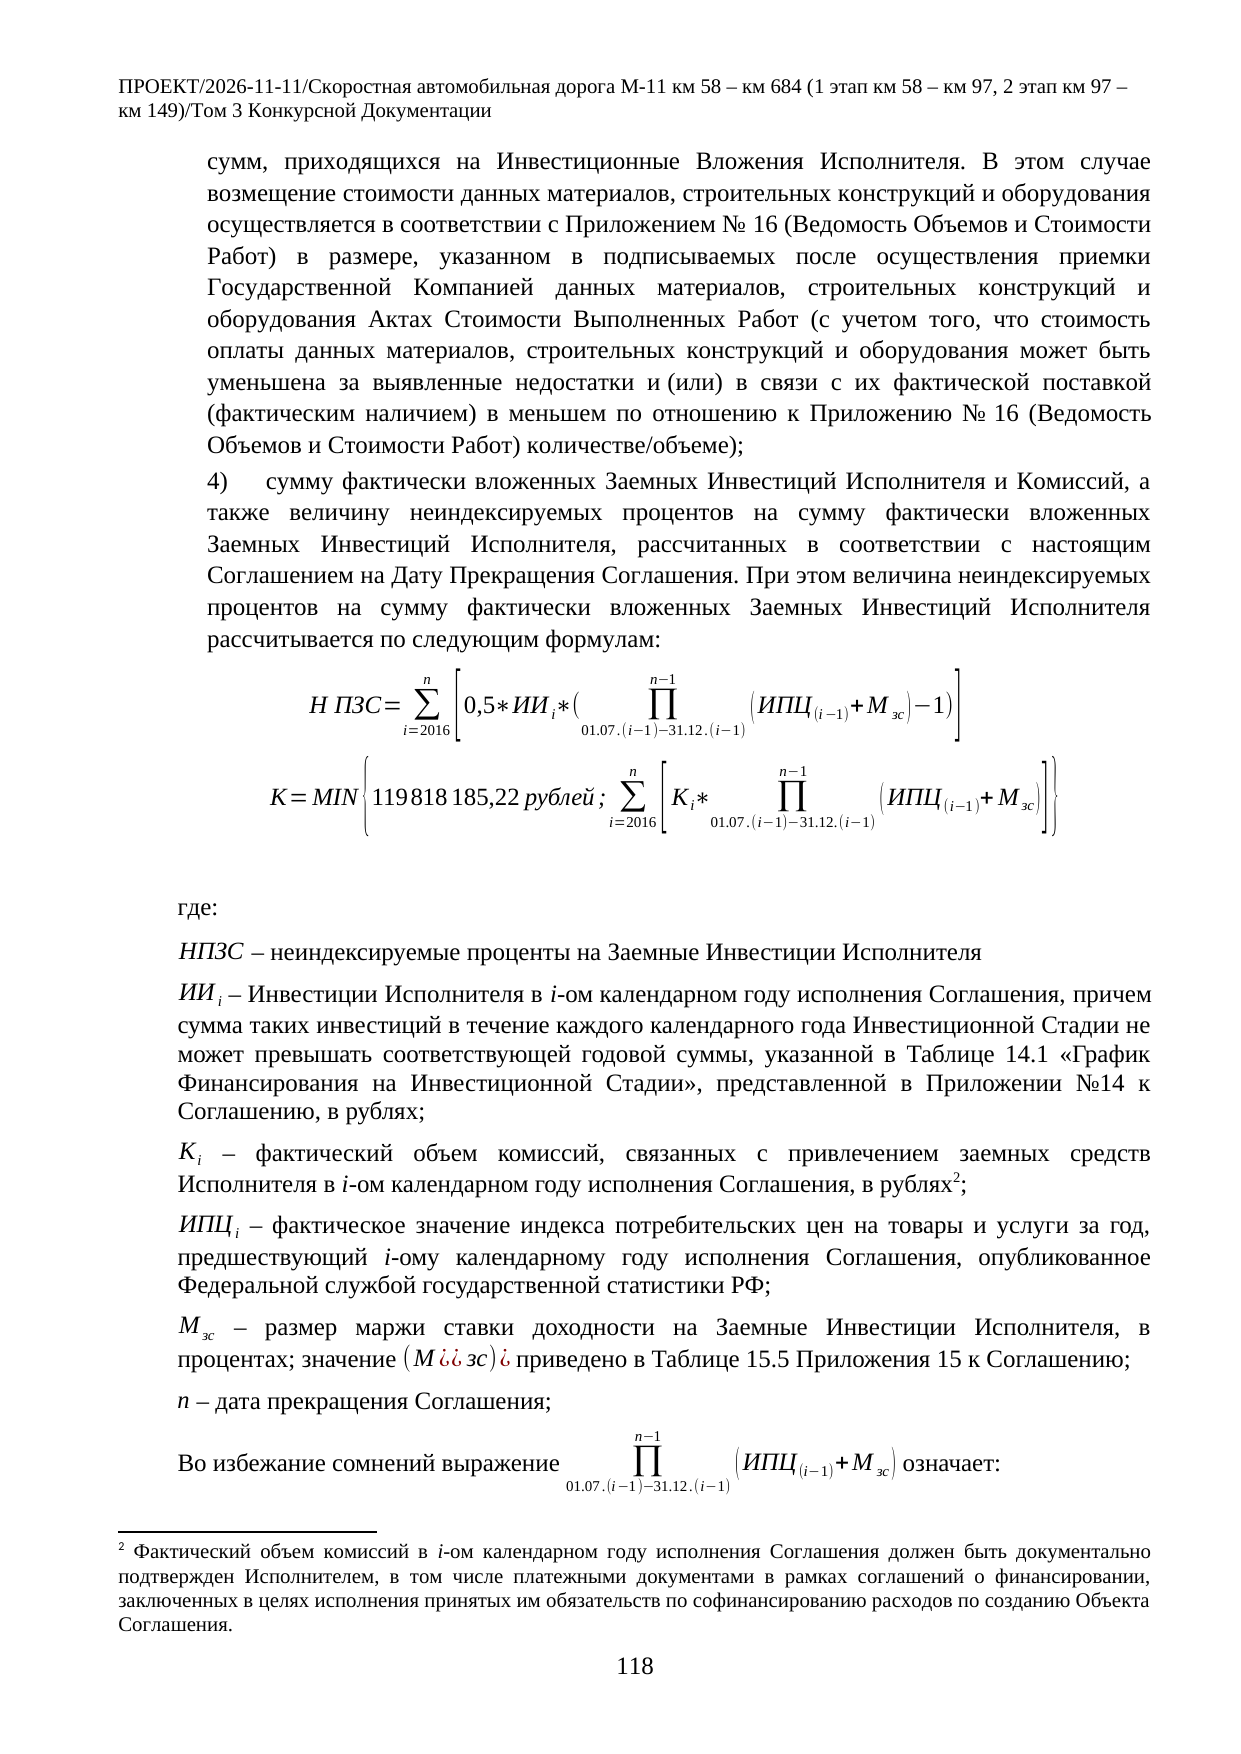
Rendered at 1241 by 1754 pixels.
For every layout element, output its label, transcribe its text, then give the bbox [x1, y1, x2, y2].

text Во избежание сомнений выражение означает: [177, 1428, 1152, 1496]
subtitle сумму фактически вложенных Заемных Инвестиций Исполнителя и Комиссий, а также величину неиндексируемых процентов на сумму фактически вложенных Заемных Инвестиций Исполнителя, рассчитанных в соответствии с настоящим Соглашением на Дату Прекращения Соглашения. При этом величина неиндексируемых процентов на сумму фактически вложенных Заемных Инвестиций Исполнителя рассчитывается по следующим формулам: [207, 466, 1152, 652]
text – неиндексируемые проценты на Заемные Инвестиции Исполнителя [177, 937, 1152, 966]
subtitle где: [177, 892, 1152, 921]
text – размер маржи ставки доходности на Заемные Инвестиции Исполнителя, в процентах; значение приведено в Таблице 15.5 Приложения 15 к Соглашению; [177, 1312, 1152, 1373]
text – фактическое значение индекса потребительских цен на товары и услуги за год, предшествующий i-ому календарному году исполнения Соглашения, опубликованное Федеральной службой государственной статистики РФ; [177, 1210, 1152, 1299]
text – фактический объем комиссий, связанных с привлечением заемных средств Исполнителя в i-ом календарном году исполнения Соглашения, в рублях; [177, 1138, 1152, 1198]
text – Инвестиции Исполнителя в i-ом календарном году исполнения Соглашения, причем сумма таких инвестиций в течение каждого календарного года Инвестиционной Стадии не может превышать соответствующей годовой суммы, указанной в Таблице 14.1 «График Финансирования на Инвестиционной Стадии», представленной в Приложении №14 к Соглашению, в рублях; [177, 979, 1152, 1125]
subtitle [207, 146, 1152, 459]
text – дата прекращения Соглашения; [177, 1386, 1152, 1415]
